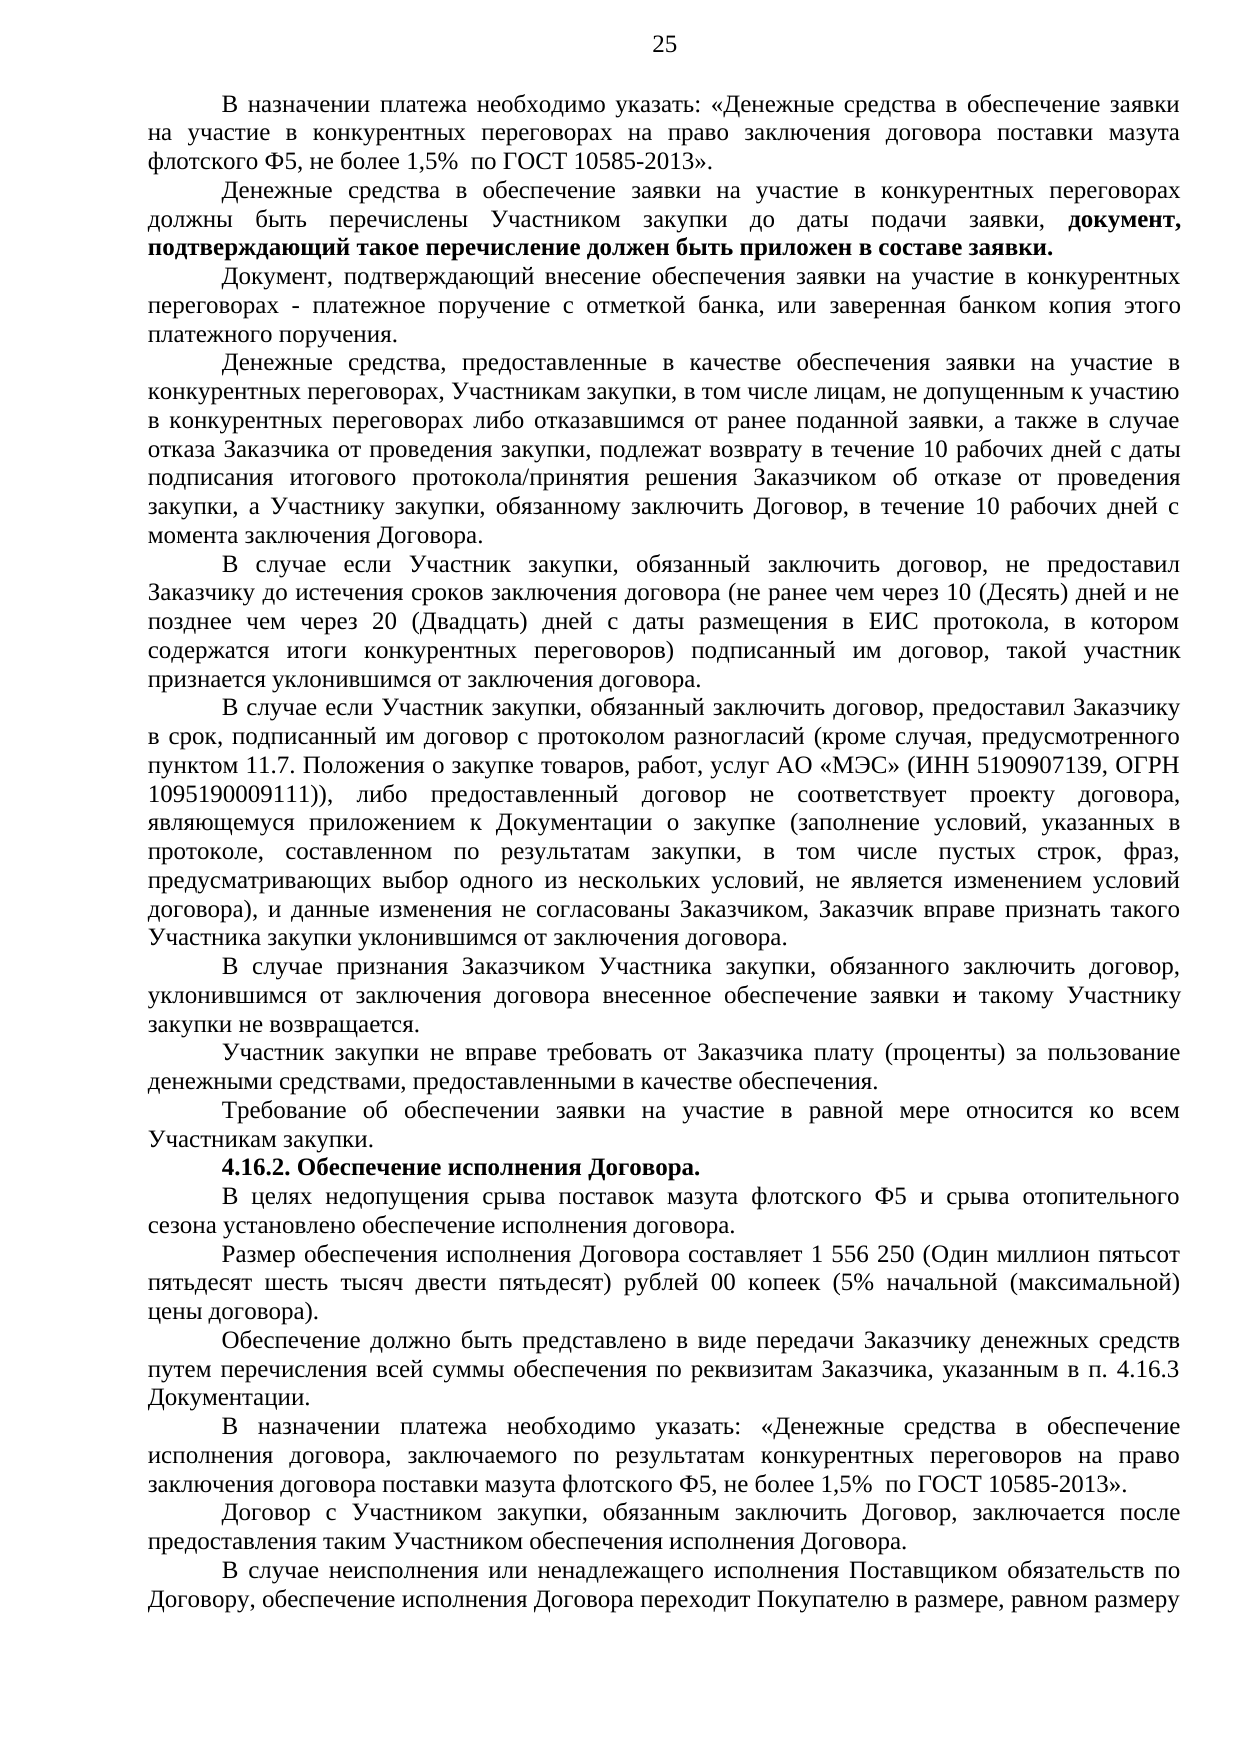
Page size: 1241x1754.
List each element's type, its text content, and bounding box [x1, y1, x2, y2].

text В целях недопущения срыва поставок мазута флотского Ф5 и срыва отопительного сезона установлено обеспечение исполнения договора. [148, 1181, 1181, 1239]
text В назначении платежа необходимо указать: «Денежные средства в обеспечение заявки на участие в конкурентных переговорах на право заключения договора поставки мазута флотского Ф5, не более 1,5% по ГОСТ 10585-2013». [148, 89, 1181, 175]
text Документ, подтверждающий внесение обеспечения заявки на участие в конкурентных переговорах - платежное поручение с отметкой банка, или заверенная банком копия этого платежного поручения. [148, 261, 1181, 347]
text Обеспечение должно быть представлено в виде передачи Заказчику денежных средств путем перечисления всей суммы обеспечения по реквизитам Заказчика, указанным в п. 4.16.3 Документации. [148, 1325, 1181, 1411]
text Участник закупки не вправе требовать от Заказчика плату (проценты) за пользование денежными средствами, предоставленными в качестве обеспечения. [148, 1037, 1181, 1095]
text В случае если Участник закупки, обязанный заключить договор, не предоставил Заказчику до истечения сроков заключения договора (не ранее чем через 10 (Десять) дней и не позднее чем через 20 (Двадцать) дней с даты размещения в ЕИС протокола, в котором содержатся итоги конкурентных переговоров) подписанный им договор, такой участник признается уклонившимся от заключения договора. [148, 549, 1181, 692]
text Требование об обеспечении заявки на участие в равной мере относится ко всем Участникам закупки. [148, 1095, 1181, 1152]
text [148, 1555, 1181, 1612]
text В назначении платежа необходимо указать: «Денежные средства в обеспечение исполнения договора, заключаемого по результатам конкурентных переговоров на право заключения договора поставки мазута флотского Ф5, не более 1,5% по ГОСТ 10585-2013». [148, 1411, 1181, 1497]
text В случае признания Заказчиком Участника закупки, обязанного заключить договор, уклонившимся от заключения договора внесенное обеспечение заявки и такому Участнику закупки не возвращается. [148, 951, 1181, 1037]
text 4.16.2. Обеспечение исполнения Договора. [148, 1152, 1181, 1181]
text Денежные средства, предоставленные в качестве обеспечения заявки на участие в конкурентных переговорах, Участникам закупки, в том числе лицам, не допущенным к участию в конкурентных переговорах либо отказавшимся от ранее поданной заявки, а также в случае отказа Заказчика от проведения закупки, подлежат возврату в течение 10 рабочих дней с даты подписания итогового протокола/принятия решения Заказчиком об отказе от проведения закупки, а Участнику закупки, обязанному заключить Договор, в течение 10 рабочих дней с момента заключения Договора. [148, 347, 1181, 549]
text Денежные средства в обеспечение заявки на участие в конкурентных переговорах должны быть перечислены Участником закупки до даты подачи заявки, документ, подтверждающий такое перечисление должен быть приложен в составе заявки. [148, 175, 1181, 261]
text Договор с Участником закупки, обязанным заключить Договор, заключается после предоставления таким Участником обеспечения исполнения Договора. [148, 1497, 1181, 1555]
text В случае если Участник закупки, обязанный заключить договор, предоставил Заказчику в срок, подписанный им договор с протоколом разногласий (кроме случая, предусмотренного пунктом 11.7. Положения о закупке товаров, работ, услуг АО «МЭС» (ИНН 5190907139, ОГРН 1095190009111)), либо предоставленный договор не соответствует проекту договора, являющемуся приложением к Документации о закупке (заполнение условий, указанных в протоколе, составленном по результатам закупки, в том числе пустых строк, фраз, предусматривающих выбор одного из нескольких условий, не является изменением условий договора), и данные изменения не согласованы Заказчиком, Заказчик вправе признать такого Участника закупки уклонившимся от заключения договора. [148, 692, 1181, 951]
text Размер обеспечения исполнения Договора составляет 1 556 250 (Один миллион пятьсот пятьдесят шесть тысяч двести пятьдесят) рублей 00 копеек (5% начальной (максимальной) цены договора). [148, 1239, 1181, 1325]
